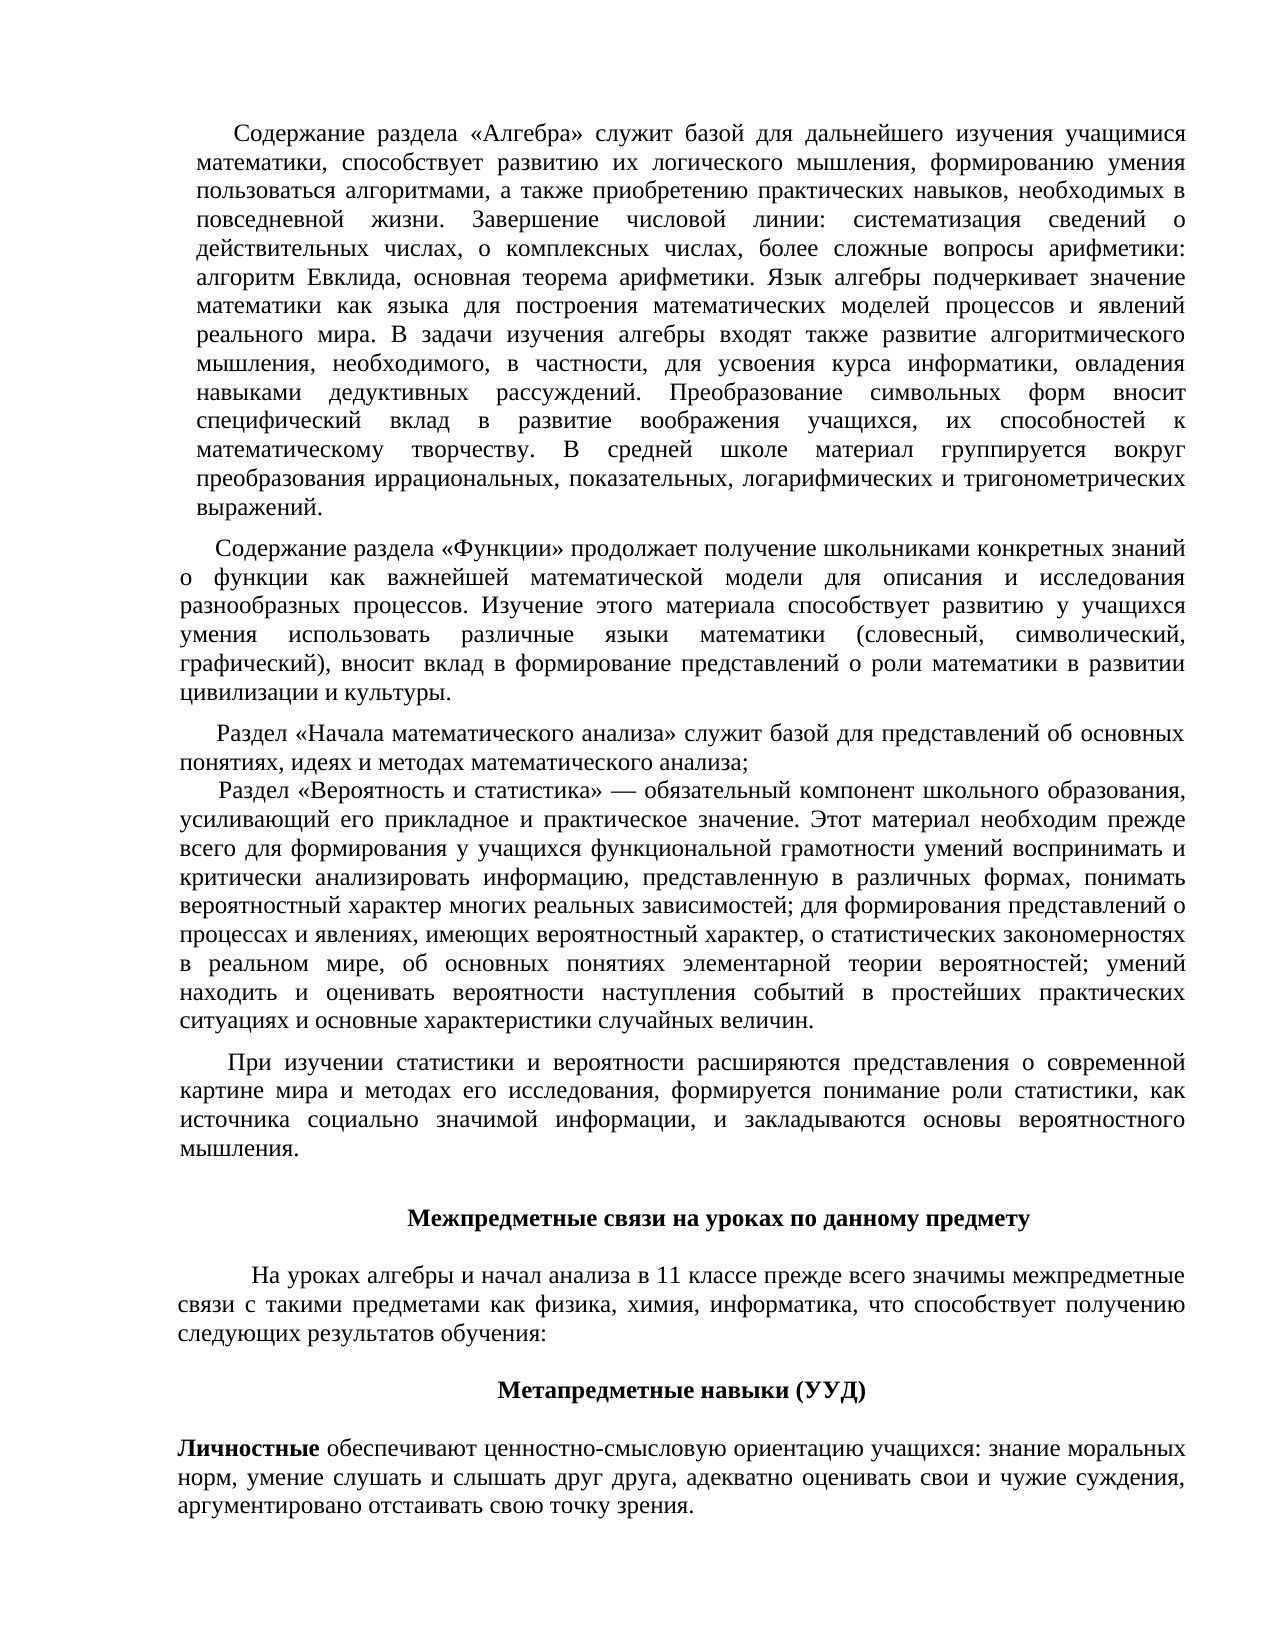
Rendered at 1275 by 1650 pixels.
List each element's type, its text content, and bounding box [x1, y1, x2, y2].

text При изучении статистики и вероятности расширяются представления о современной картине мира и методах его исследования, формируется понимание роли статистики, как источника социально значимой информации, и закладываются основы вероятностного мышления. [179, 1047, 1187, 1162]
text Содержание раздела «Функции» продолжает получение школьниками конкретных знаний о функции как важнейшей математической модели для описания и исследования разнообразных процессов. Изучение этого материала способствует развитию у учащихся умения использовать различные языки математики (словесный, символический, графический), вносит вклад в формирование представлений о роли математики в развитии цивилизации и культуры. [179, 533, 1187, 706]
text Содержание раздела «Алгебра» служит базой для дальнейшего изучения учащимися математики, способствует развитию их логического мышления, формированию умения пользоваться алгоритмами, а также приобретению практических навыков, необходимых в повседневной жизни. Завершение числовой линии: систематизация сведений о действительных числах, о комплексных числах, более сложные вопросы арифметики: алгоритм Евклида, основная теорема арифметики. Язык алгебры подчеркивает значение математики как языка для построения математических моделей процессов и явлений реального мира. В задачи изучения алгебры входят также развитие алгоритмического мышления, необходимого, в частности, для усвоения курса информатики, овладения навыками дедуктивных рассуждений. Преобразование символьных форм вносит специфический вклад в развитие воображения учащихся, их способностей к математическому творчеству. В средней школе материал группируется вокруг преобразования иррациональных, показательных, логарифмических и тригонометрических выражений. [196, 118, 1187, 521]
text Раздел «Начала математического анализа» служит базой для представлений об основных понятиях, идеях и методах математического анализа; [177, 718, 1187, 776]
text Межпредметные связи на уроках по данному предмету [251, 1203, 1186, 1232]
text Личностные обеспечивают ценностно-смысловую ориентацию учащихся: знание моральных норм, умение слушать и слышать друг друга, адекватно оценивать свои и чужие суждения, аргументировано отстаивать свою точку зрения. [177, 1433, 1186, 1519]
text На уроках алгебры и начал анализа в 11 классе прежде всего значимы межпредметные связи с такими предметами как физика, химия, информатика, что способствует получению следующих результатов обучения: [177, 1261, 1186, 1347]
text Метапредметные навыки (УУД) [177, 1376, 1186, 1404]
text Раздел «Вероятность и статистика» — обязательный компонент школьного образования, усиливающий его прикладное и практическое значение. Этот материал необходим прежде всего для формирования у учащихся функциональной грамотности умений воспринимать и критически анализировать информацию, представленную в различных формах, понимать вероятностный характер многих реальных зависимостей; для формирования представлений о процессах и явлениях, имеющих вероятностный характер, о статистических закономерностях в реальном мире, об основных понятиях элементарной теории вероятностей; умений находить и оценивать вероятности наступления событий в простейших практических ситуациях и основные характеристики случайных величин. [177, 776, 1187, 1034]
